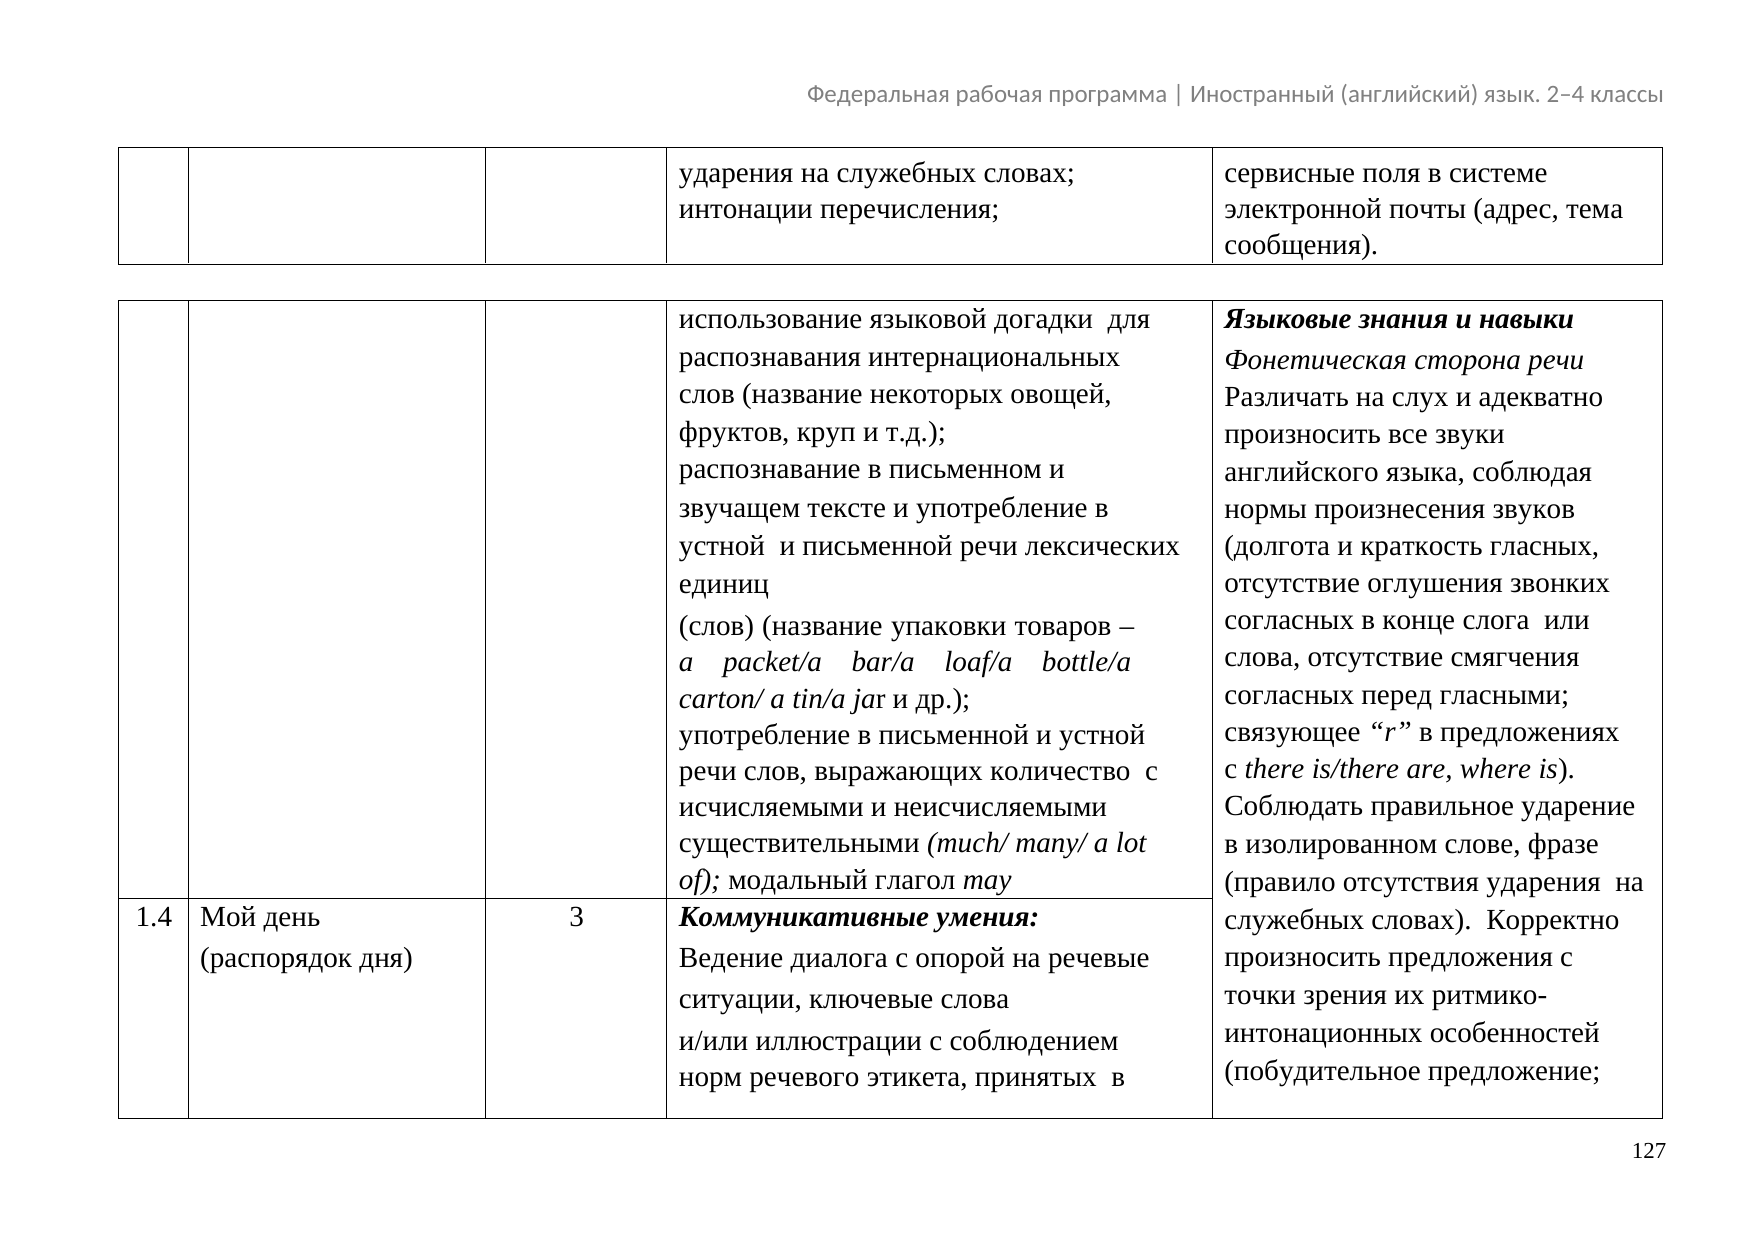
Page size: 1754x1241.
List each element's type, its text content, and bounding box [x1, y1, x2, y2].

table_header Языковые знания и навыки Фонетическая сторона речи Различать на слух и адекватно произносить все звуки английского языка, соблюдая нормы произнесения звуков (долгота и краткость гласных, отсутствие оглушения звонких согласных в конце слога или слова, отсутствие смягчения согласных перед гласными; связующее “r” в предложениях с there is/there are, where is). Соблюдать правильное ударение в изолированном слове, фразе (правило отсутствия ударения на служебных словах). Корректно произносить предложения с точки зрения их ритмико-интонационных особенностей (побудительное предложение; общий, специальный вопросы). Соблюдать интонацию перечисления. Применять для чтения новых слов правила чтения гласных [1213, 301, 1662, 1118]
table_header [119, 148, 188, 263]
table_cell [667, 899, 1212, 1118]
table_cell 3 [486, 899, 666, 1118]
table_cell 1.4 [119, 899, 188, 1118]
table_header [189, 301, 485, 898]
table_header [486, 148, 666, 263]
table_header [119, 301, 188, 898]
table_header [486, 301, 666, 898]
table_header использование языковой догадки для распознавания интернациональных слов (название некоторых овощей, фруктов, круп и т.д.); распознавание в письменном и звучащем тексте и употребление в устной и письменной речи лексических единиц (слов) (название упаковки товаров – a packet/a bar/a loaf/a bottle/a carton/ a tin/a jar и др.); употребление в письменной и устной речи слов, выражающих количество с исчисляемыми и неисчисляемыми существительными (much/ many/ a lot of); модальный глагол may [667, 301, 1212, 898]
table_header [189, 148, 485, 263]
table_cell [189, 899, 485, 1118]
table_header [1213, 148, 1662, 263]
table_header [667, 148, 1212, 263]
